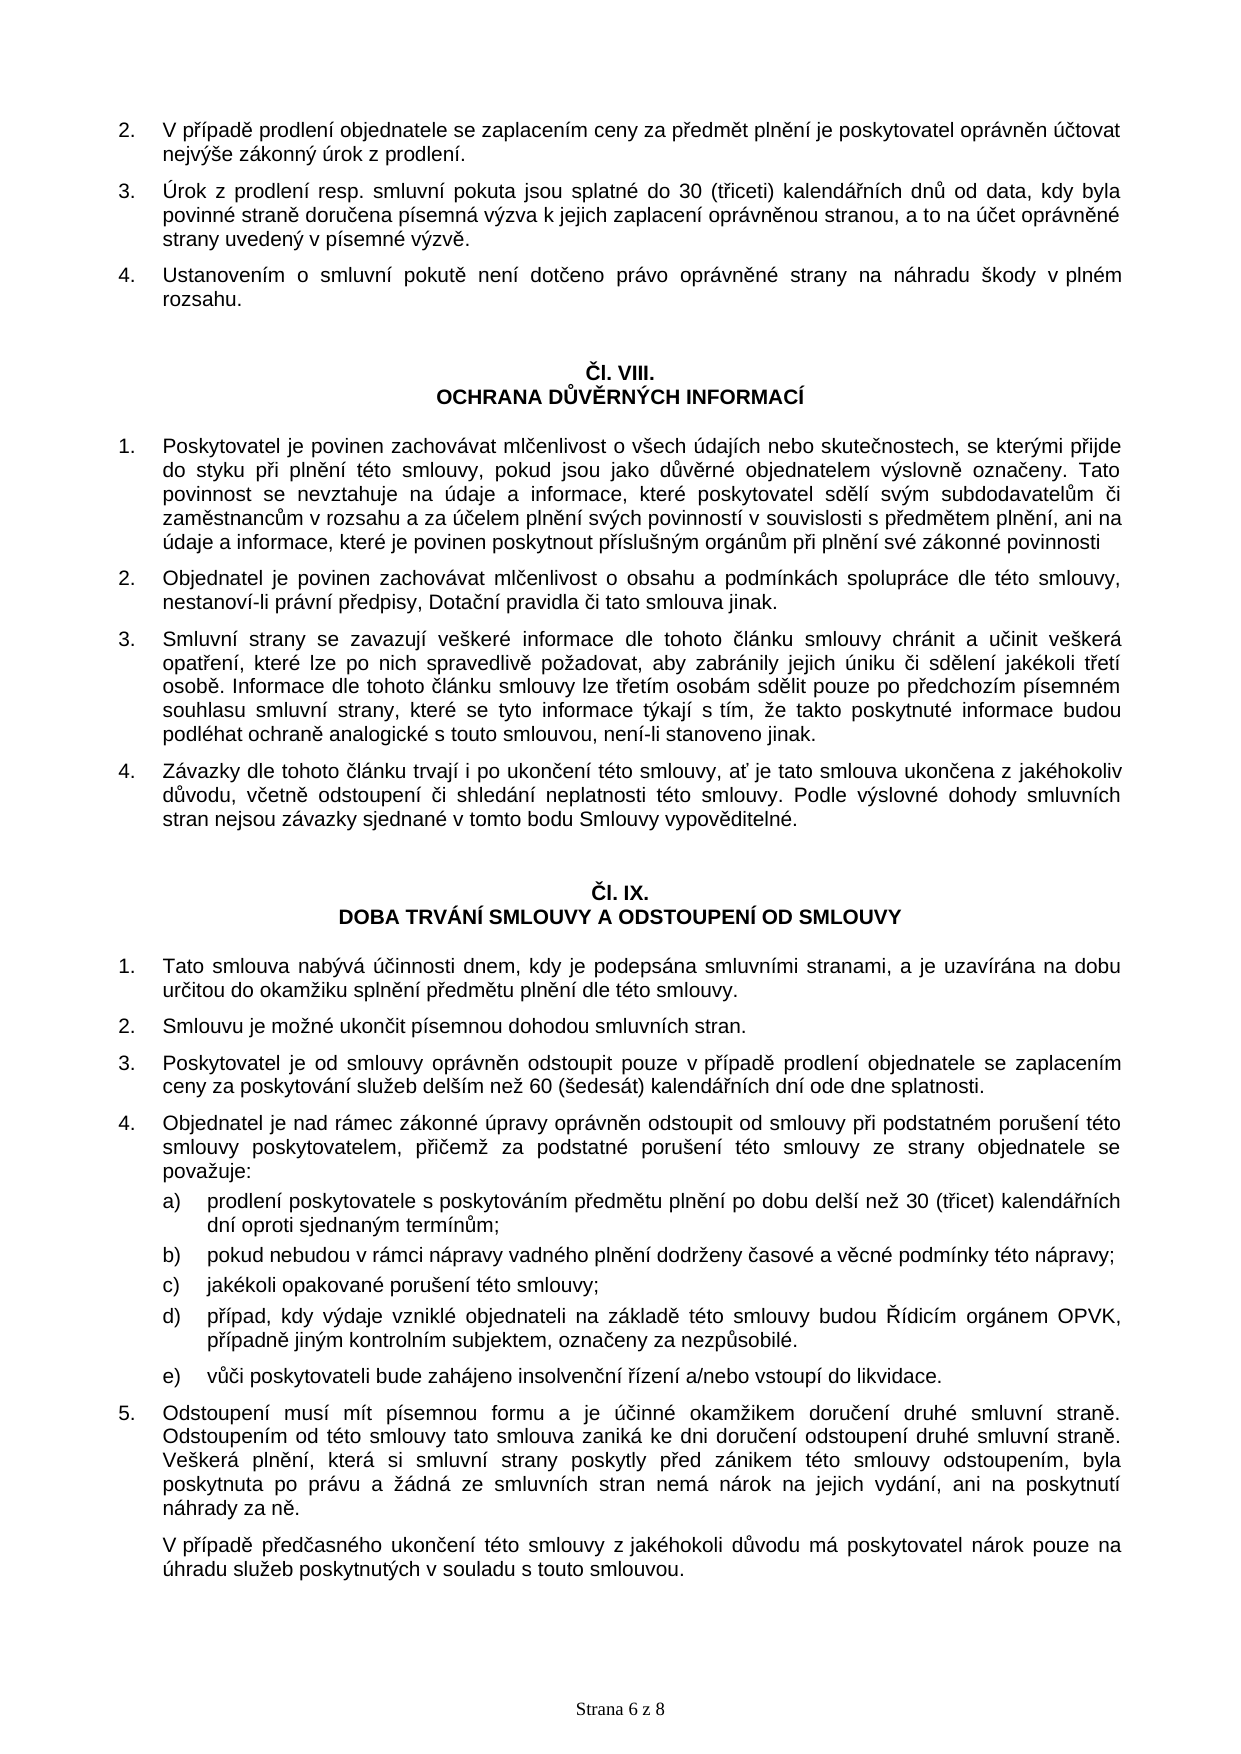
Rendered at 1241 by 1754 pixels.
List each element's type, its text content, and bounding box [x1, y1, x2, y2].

list vůči poskytovateli bude zahájeno insolvenční řízení a/nebo vstoupí do likvidace. [162, 1364, 1122, 1388]
list OCHRANA DŮVĚRNÝCH INFORMACÍ [118, 385, 1122, 409]
list Čl. IX. [118, 881, 1122, 904]
list Smluvní strany se zavazují veškeré informace dle tohoto článku smlouvy chránit a učinit veškerá opatření, které lze po nich spravedlivě požadovat, aby zabránily jejich úniku či sdělení jakékoli třetí osobě. Informace dle tohoto článku smlouvy lze třetím osobám sdělit pouze po předchozím písemném souhlasu smluvní strany, které se tyto informace týkají s tím, že takto poskytnuté informace budou podléhat ochraně analogické s touto smlouvou, není-li stanoveno jinak. [118, 626, 1122, 746]
list V případě předčasného ukončení této smlouvy z jakéhokoli důvodu má poskytovatel nárok pouze na úhradu služeb poskytnutých v souladu s touto smlouvou. [162, 1533, 1122, 1581]
list Ustanovením o smluvní pokutě není dotčeno právo oprávněné strany na náhradu škody v plném rozsahu. [118, 263, 1122, 311]
list Úrok z prodlení resp. smluvní pokuta jsou splatné do 30 (třiceti) kalendářních dnů od data, kdy byla povinné straně doručena písemná výzva k jejich zaplacení oprávněnou stranou, a to na účet oprávněné strany uvedený v písemné výzvě. [118, 178, 1122, 250]
list Poskytovatel je povinen zachovávat mlčenlivost o všech údajích nebo skutečnostech, se kterými přijde do styku při plnění této smlouvy, pokud jsou jako důvěrné objednatelem výslovně označeny. Tato povinnost se nevztahuje na údaje a informace, které poskytovatel sdělí svým subdodavatelům či zaměstnancům v rozsahu a za účelem plnění svých povinností v souvislosti s předmětem plnění, ani na údaje a informace, které je povinen poskytnout příslušným orgánům při plnění své zákonné povinnosti [118, 434, 1122, 553]
list Objednatel je povinen zachovávat mlčenlivost o obsahu a podmínkách spolupráce dle této smlouvy, nestanoví-li právní předpisy, Dotační pravidla či tato smlouva jinak. [118, 566, 1122, 614]
list Závazky dle tohoto článku trvají i po ukončení této smlouvy, ať je tato smlouva ukončena z jakéhokoliv důvodu, včetně odstoupení či shledání neplatnosti této smlouvy. Podle výslovné dohody smluvních stran nejsou závazky sjednané v tomto bodu Smlouvy vypověditelné. [118, 759, 1122, 831]
list Poskytovatel je od smlouvy oprávněn odstoupit pouze v případě prodlení objednatele se zaplacením ceny za poskytování služeb delším než 60 (šedesát) kalendářních dní ode dne splatnosti. [118, 1050, 1122, 1098]
list Objednatel je nad rámec zákonné úpravy oprávněn odstoupit od smlouvy při podstatném porušení této smlouvy poskytovatelem, přičemž za podstatné porušení této smlouvy ze strany objednatele se považuje: [118, 1111, 1122, 1183]
list pokud nebudou v rámci nápravy vadného plnění dodrženy časové a věcné podmínky této nápravy; [162, 1243, 1122, 1267]
list Odstoupení musí mít písemnou formu a je účinné okamžikem doručení druhé smluvní straně. Odstoupením od této smlouvy tato smlouva zaniká ke dni doručení odstoupení druhé smluvní straně. Veškerá plnění, která si smluvní strany poskytly před zánikem této smlouvy odstoupením, byla poskytnuta po právu a žádná ze smluvních stran nemá nárok na jejich vydání, ani na poskytnutí náhrady za ně. [118, 1400, 1122, 1520]
list případ, kdy výdaje vzniklé objednateli na základě této smlouvy budou Řídicím orgánem OPVK, případně jiným kontrolním subjektem, označeny za nezpůsobilé. [162, 1303, 1122, 1351]
list V případě prodlení objednatele se zaplacením ceny za předmět plnění je poskytovatel oprávněn účtovat nejvýše zákonný úrok z prodlení. [118, 118, 1122, 166]
list jakékoli opakované porušení této smlouvy; [162, 1273, 1122, 1297]
list Tato smlouva nabývá účinnosti dnem, kdy je podepsána smluvními stranami, a je uzavírána na dobu určitou do okamžiku splnění předmětu plnění dle této smlouvy. [118, 953, 1122, 1001]
list DOBA TRVÁNÍ SMLOUVY A ODSTOUPENÍ OD SMLOUVY [118, 904, 1122, 928]
list prodlení poskytovatele s poskytováním předmětu plnění po dobu delší než 30 (třicet) kalendářních dní oproti sjednaným termínům; [162, 1189, 1122, 1237]
list Čl. VIII. [118, 361, 1122, 385]
list Smlouvu je možné ukončit písemnou dohodou smluvních stran. [118, 1014, 1122, 1038]
